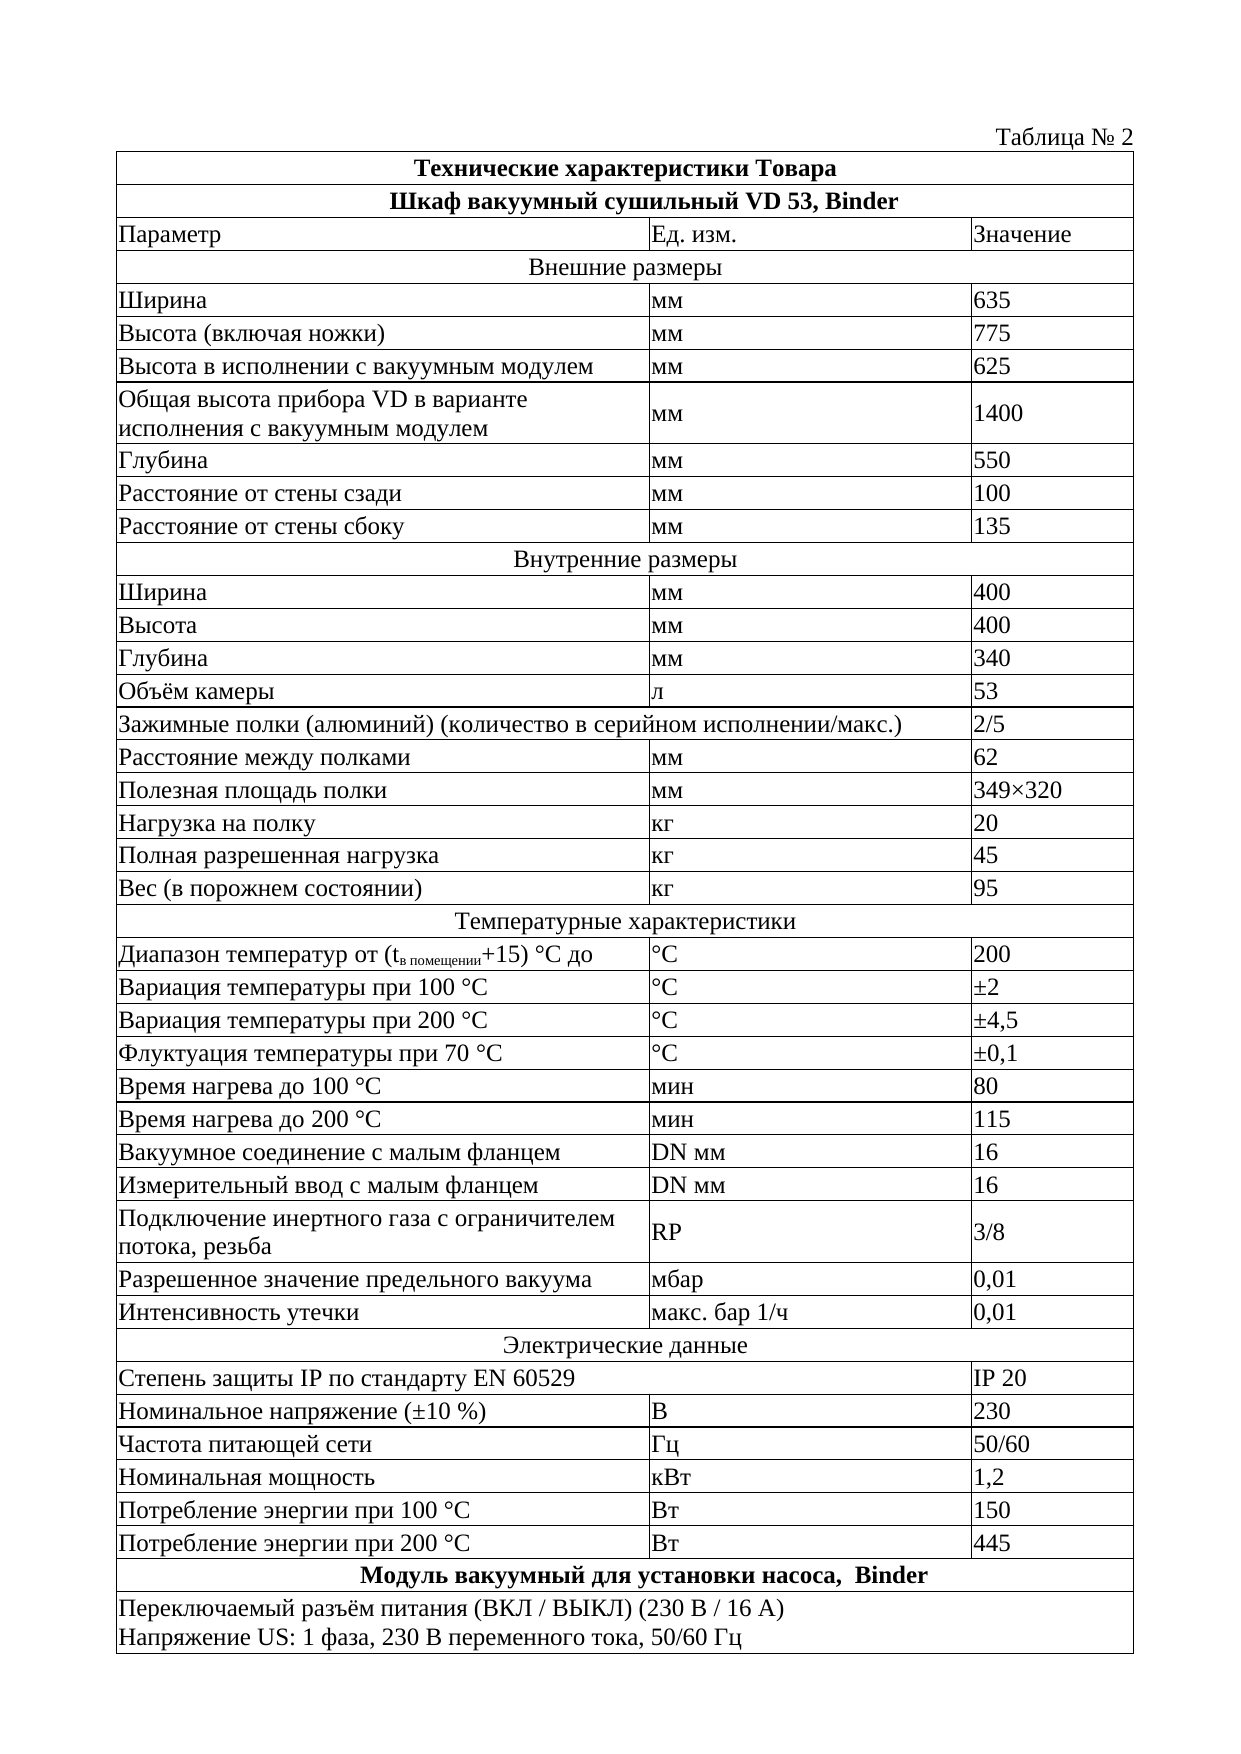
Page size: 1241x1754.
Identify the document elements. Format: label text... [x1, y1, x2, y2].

table_cell мбар [650, 1263, 971, 1295]
table_cell Полная разрешенная нагрузка [117, 839, 649, 871]
table_cell мм [650, 773, 971, 805]
table_cell DN мм [650, 1135, 971, 1167]
table_cell 775 [972, 317, 1133, 348]
table_cell мм [650, 740, 971, 772]
table_cell 230 [972, 1395, 1133, 1426]
table_cell Ширина [117, 576, 649, 608]
table_cell мм [650, 642, 971, 673]
table_cell Общая высота прибора VD в варианте исполнения с вакуумным модулем [117, 383, 649, 443]
table_cell 1400 [972, 383, 1133, 443]
table_cell Флуктуация температуры при 70 °C [117, 1037, 649, 1068]
table_cell мм [650, 609, 971, 641]
table_cell Подключение инертного газа с ограничителем потока, резьба [117, 1201, 649, 1262]
table_cell кг [650, 872, 971, 904]
table_cell ±4,5 [972, 1004, 1133, 1036]
table_cell 16 [972, 1135, 1133, 1167]
table_cell Расстояние от стены сбоку [117, 510, 649, 542]
table_header Технические характеристики Товара [117, 152, 1133, 184]
table_cell Гц [650, 1428, 971, 1459]
table_cell Расстояние между полками [117, 740, 649, 772]
table_cell Частота питающей сети [117, 1428, 649, 1459]
table_cell Время нагрева до 200 °C [117, 1103, 649, 1134]
table_cell Расстояние от стены сзади [117, 477, 649, 509]
table_cell Вакуумное соединение с малым фланцем [117, 1135, 649, 1167]
table_cell 400 [972, 609, 1133, 641]
table_cell 50/60 [972, 1428, 1133, 1459]
table_cell 115 [972, 1103, 1133, 1134]
table_cell Полезная площадь полки [117, 773, 649, 805]
table_cell RP [650, 1201, 971, 1262]
table_cell Вес (в порожнем состоянии) [117, 872, 649, 904]
table_cell мм [650, 477, 971, 509]
table_cell мин [650, 1103, 971, 1134]
table_cell макс. бар 1/ч [650, 1296, 971, 1328]
table_cell мм [650, 444, 971, 476]
table_cell 635 [972, 284, 1133, 316]
table_cell 3/8 [972, 1201, 1133, 1262]
table_cell Ширина [117, 284, 649, 316]
table_cell Объём камеры [117, 675, 649, 706]
table_cell Глубина [117, 444, 649, 476]
table_cell ±2 [972, 971, 1133, 1003]
table_cell Интенсивность утечки [117, 1296, 649, 1328]
table_cell Разрешенное значение предельного вакуума [117, 1263, 649, 1295]
table_cell мм [650, 350, 971, 381]
text Таблица № 2 [133, 122, 1144, 151]
table_cell 20 [972, 806, 1133, 838]
table_cell В [650, 1395, 971, 1426]
table_cell °C [650, 1037, 971, 1068]
table_cell 2/5 [972, 708, 1133, 739]
table_cell Номинальная мощность [117, 1460, 649, 1492]
table_cell Зажимные полки (алюминий) (количество в серийном исполнении/макс.) [117, 708, 971, 739]
table_cell 45 [972, 839, 1133, 871]
table_cell 400 [972, 576, 1133, 608]
table_cell Высота (включая ножки) [117, 317, 649, 348]
table_cell мм [650, 576, 971, 608]
table_cell 200 [972, 938, 1133, 970]
table_cell Вт [650, 1526, 971, 1558]
table_cell Потребление энергии при 100 °C [117, 1493, 649, 1525]
table_cell 625 [972, 350, 1133, 381]
table_cell Внешние размеры [117, 251, 1133, 283]
table_cell Высота [117, 609, 649, 641]
table_cell мм [650, 317, 971, 348]
table_cell 150 [972, 1493, 1133, 1525]
table_cell 135 [972, 510, 1133, 542]
table_cell 1,2 [972, 1460, 1133, 1492]
table_cell °C [650, 971, 971, 1003]
table_cell кВт [650, 1460, 971, 1492]
table_cell 53 [972, 675, 1133, 706]
table_cell Нагрузка на полку [117, 806, 649, 838]
table_cell 100 [972, 477, 1133, 509]
table_cell Измерительный ввод с малым фланцем [117, 1168, 649, 1200]
table_cell Высота в исполнении с вакуумным модулем [117, 350, 649, 381]
table_cell 16 [972, 1168, 1133, 1200]
table_cell Глубина [117, 642, 649, 673]
table_cell 349×320 [972, 773, 1133, 805]
table_cell Степень защиты IP по стандарту EN 60529 [117, 1362, 971, 1393]
table_cell Диапазон температур от (tв помещении+15) °C до [117, 938, 649, 970]
table_cell Шкаф вакуумный сушильный VD 53, Binder [117, 185, 1133, 217]
table_cell Вариация температуры при 100 °C [117, 971, 649, 1003]
table_cell 340 [972, 642, 1133, 673]
table_cell кг [650, 839, 971, 871]
table_cell 550 [972, 444, 1133, 476]
table_cell Электрические данные [117, 1329, 1133, 1361]
table_cell Внутренние размеры [117, 543, 1133, 575]
table_cell Переключаемый разъём питания (ВКЛ / ВЫКЛ) (230 В / 16 А) Напряжение US: 1 фаза, 230 В переменного тока, 50/60 Гц [117, 1592, 1133, 1653]
table_cell Модуль вакуумный для установки насоса, Binder [117, 1559, 1133, 1591]
table_cell Вт [650, 1493, 971, 1525]
table_cell л [650, 675, 971, 706]
table_cell Ед. изм. [650, 218, 971, 250]
table_cell Потребление энергии при 200 °C [117, 1526, 649, 1558]
table_cell Температурные характеристики [117, 905, 1133, 937]
table_cell ±0,1 [972, 1037, 1133, 1068]
table_cell Номинальное напряжение (±10 %) [117, 1395, 649, 1426]
table_cell Значение [972, 218, 1133, 250]
table_cell мм [650, 284, 971, 316]
table_cell °C [650, 1004, 971, 1036]
table_cell 0,01 [972, 1296, 1133, 1328]
table_cell мм [650, 383, 971, 443]
table_cell Время нагрева до 100 °C [117, 1070, 649, 1101]
table_cell Параметр [117, 218, 649, 250]
table_cell 80 [972, 1070, 1133, 1101]
table_cell 62 [972, 740, 1133, 772]
table_cell 95 [972, 872, 1133, 904]
table_cell DN мм [650, 1168, 971, 1200]
table_cell °C [650, 938, 971, 970]
table_cell мм [650, 510, 971, 542]
table_cell 0,01 [972, 1263, 1133, 1295]
table_cell кг [650, 806, 971, 838]
table_cell 445 [972, 1526, 1133, 1558]
table_cell мин [650, 1070, 971, 1101]
table_cell IP 20 [972, 1362, 1133, 1393]
table_cell Вариация температуры при 200 °C [117, 1004, 649, 1036]
